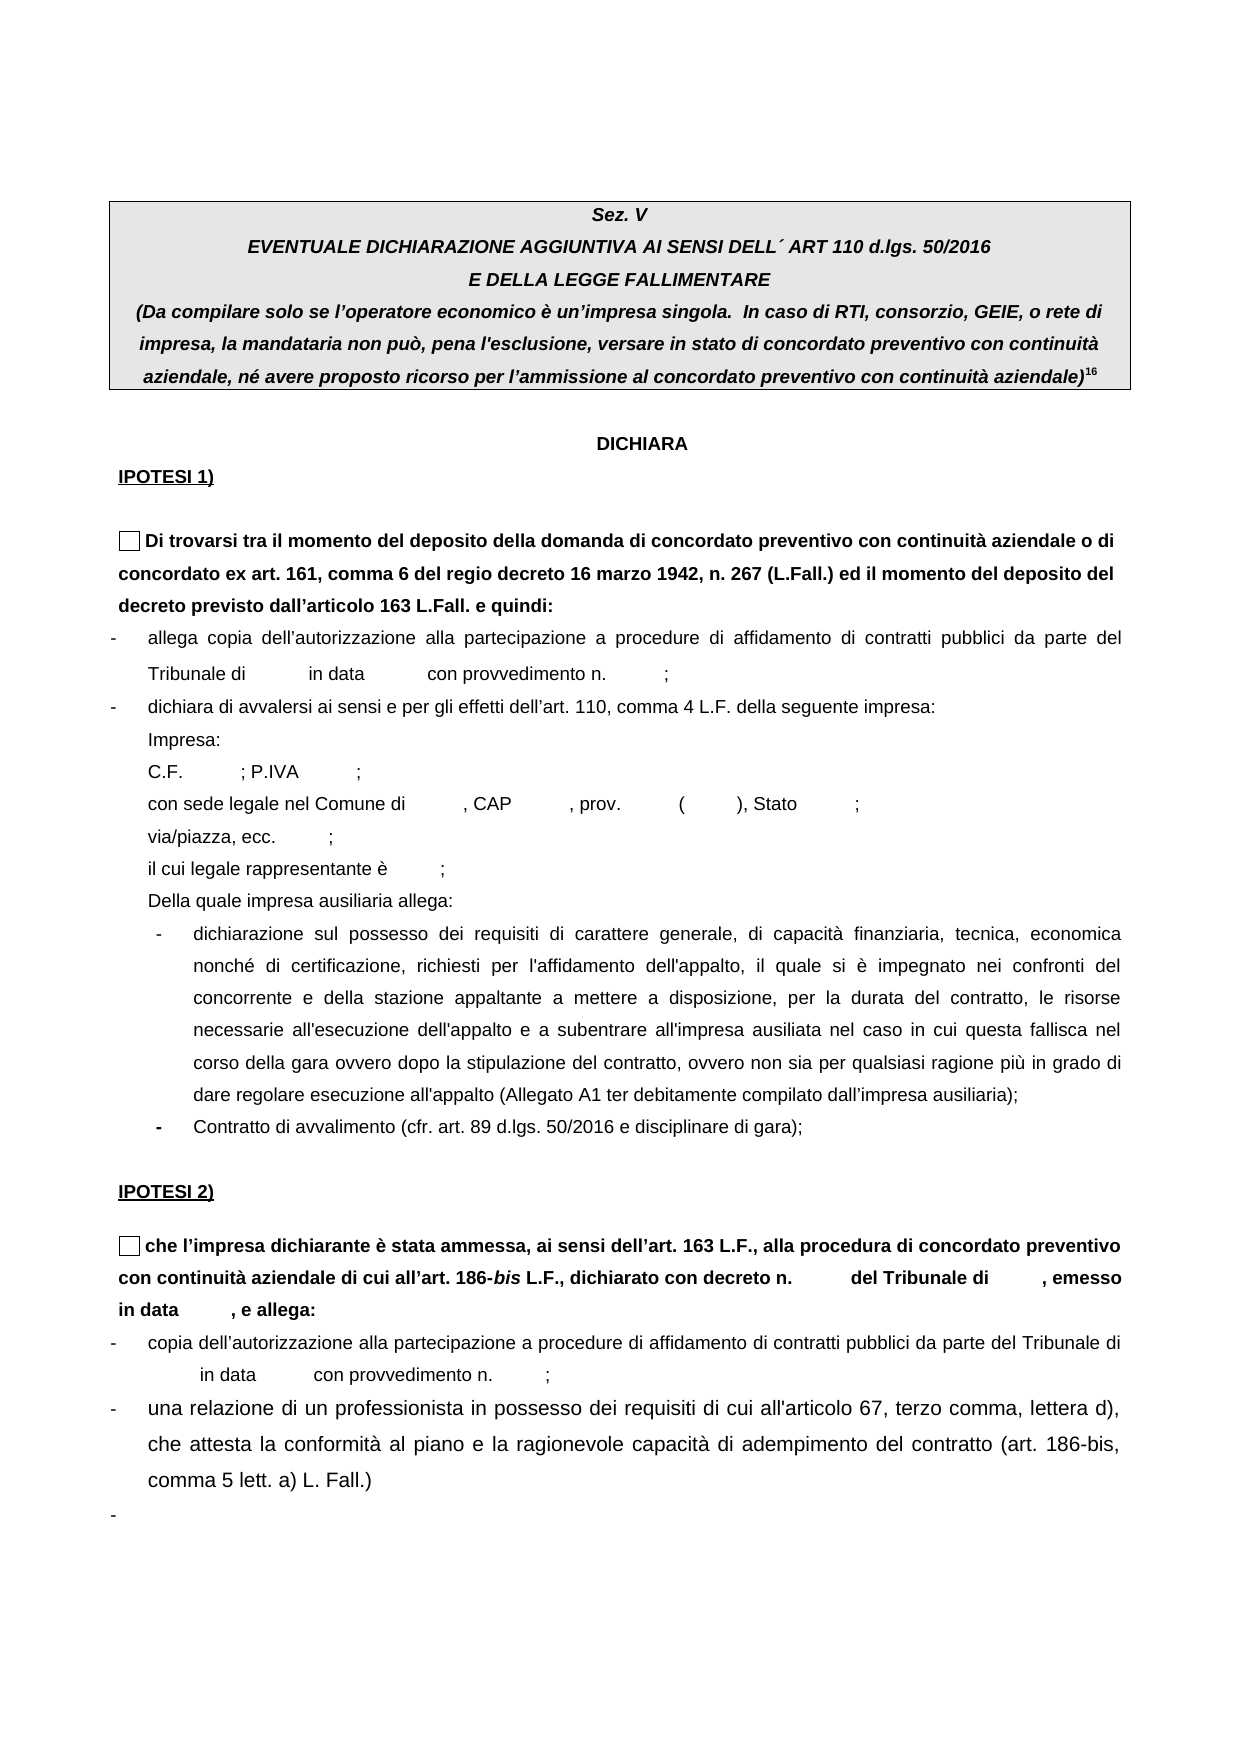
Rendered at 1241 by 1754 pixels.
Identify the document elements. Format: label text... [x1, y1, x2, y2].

list allega copia dell’autorizzazione alla partecipazione a procedure di affidamento di contratti pubblici da parte del Tribunale di in data con provvedimento n. ; [110, 627, 1122, 684]
list DICHIARA [162, 433, 1122, 455]
text Impresa: [148, 729, 1122, 750]
text EVENTUALE DICHIARAZIONE AGGIUNTIVA AI SENSI DELL´ ART 110 d.lgs. 50/2016 [110, 233, 1130, 258]
text Sez. V [110, 202, 1130, 226]
list dichiarazione sul possesso dei requisiti di carattere generale, di capacità finanziaria, tecnica, economica nonché di certificazione, richiesti per l'affidamento dell'appalto, il quale si è impegnato nei confronti del concorrente e della stazione appaltante a mettere a disposizione, per la durata del contratto, le risorse necessarie all'esecuzione dell'appalto e a subentrare all'impresa ausiliata nel caso in cui questa fallisca nel corso della gara ovvero dopo la stipulazione del contratto, ovvero non sia per qualsiasi ragione più in grado di dare regolare esecuzione all'appalto (Allegato A1 ter debitamente compilato dall’impresa ausiliaria); [156, 922, 1122, 1105]
text C.F. ; P.IVA ; [118, 761, 1122, 782]
text il cui legale rappresentante è ; [118, 858, 1122, 879]
list dichiara di avvalersi ai sensi e per gli effetti dell’art. 110, comma 4 L.F. della seguente impresa: [110, 696, 1122, 718]
text via/piazza, ecc. ; [118, 826, 1122, 847]
text Della quale impresa ausiliaria allega: [118, 890, 1122, 912]
text IPOTESI 1) [118, 465, 1122, 487]
list Contratto di avvalimento (cfr. art. 89 d.lgs. 50/2016 e disciplinare di gara); [156, 1116, 1122, 1138]
text che l’impresa dichiarante è stata ammessa, ai sensi dell’art. 163 L.F., alla procedura di concordato preventivo con continuità aziendale di cui all’art. 186-bis L.F., dichiarato con decreto n. del Tribunale di , emesso in data , e allega: [118, 1234, 1122, 1321]
list una relazione di un professionista in possesso dei requisiti di cui all'articolo 67, terzo comma, lettera d), che attesta la conformità al piano e la ragionevole capacità di adempimento del contratto (art. 186-bis, comma 5 lett. a) L. Fall.) [110, 1396, 1122, 1492]
text Di trovarsi tra il momento del deposito della domanda di concordato preventivo con continuità aziendale o di concordato ex art. 161, comma 6 del regio decreto 16 marzo 1942, n. 267 (L.Fall.) ed il momento del deposito del decreto previsto dall’articolo 163 L.Fall. e quindi: [118, 530, 1122, 616]
text con sede legale nel Comune di , CAP , prov. ( ), Stato ; [118, 793, 1122, 815]
text IPOTESI 2) [118, 1181, 1122, 1202]
text (Da compilare solo se l’operatore economico è un’impresa singola. In caso di , consorzio, GEIE, o rete di impresa, la mandataria non può, pena l'esclusione, versare in stato di concordato preventivo con continuità aziendale, né avere proposto ricorso per l’ammissione al concordato preventivo con continuità aziendale) [110, 298, 1130, 389]
text E DELLA LEGGE FALLIMENTARE [110, 265, 1130, 290]
list copia dell’autorizzazione alla partecipazione a procedure di affidamento di contratti pubblici da parte del Tribunale di in data con provvedimento n. ; [110, 1331, 1122, 1385]
